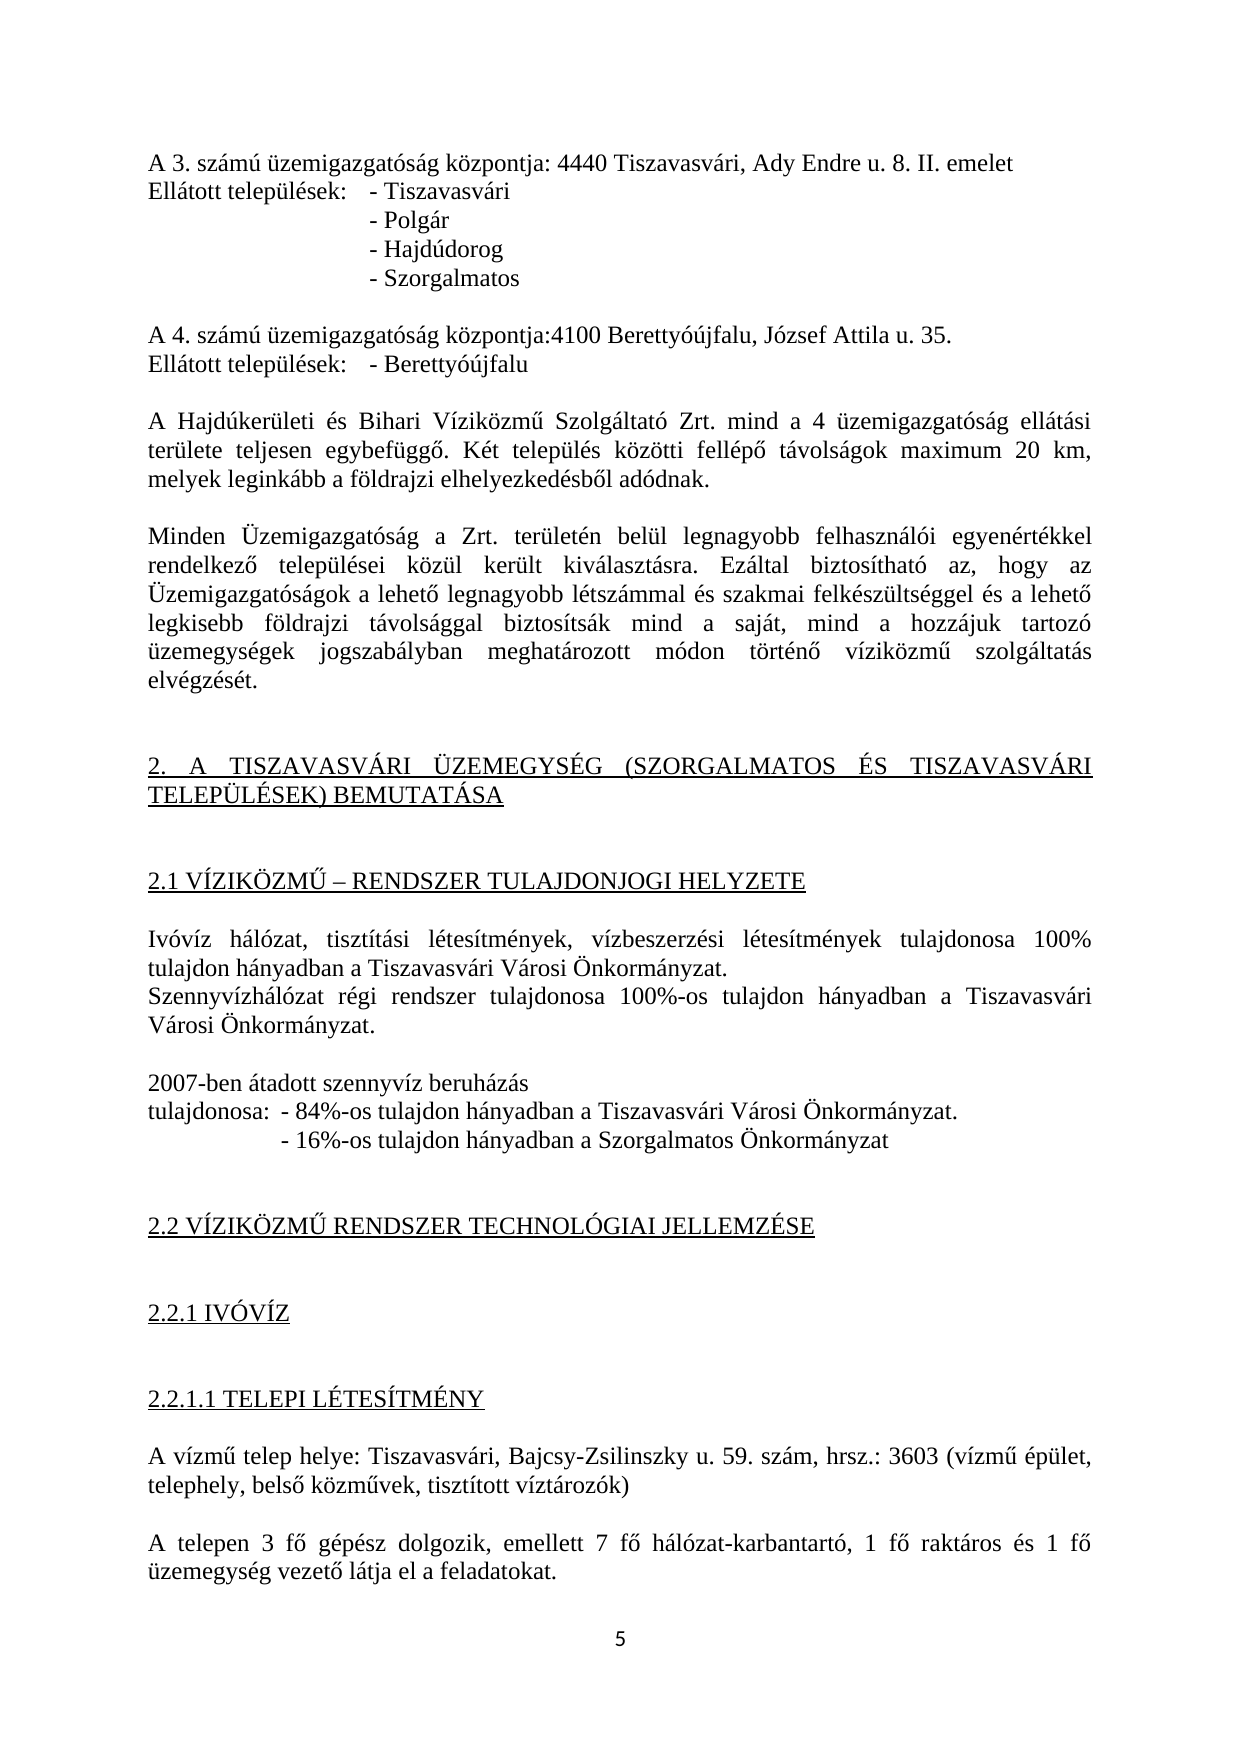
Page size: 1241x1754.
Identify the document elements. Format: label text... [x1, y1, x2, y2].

text Ivóvíz hálózat, tisztítási létesítmények, vízbeszerzési létesítmények tulajdonosa 100% tulajdon hányadban a Tiszavasvári Városi Önkormányzat. [148, 924, 1093, 981]
text 2. A Tiszavasvári Üzemegység (Szorgalmatos és Tiszavasvári települések) bemutatása [148, 751, 1093, 776]
text Ellátott települések: - Berettyóújfalu [148, 349, 1093, 378]
text A telepen 3 fő gépész dolgozik, emellett 7 fő hálózat-karbantartó, 1 fő raktáros és 1 fő üzemegység vezető látja el a feladatokat. [148, 1528, 1093, 1585]
text - Szorgalmatos [148, 263, 1093, 291]
text Minden Üzemigazgatóság a Zrt. területén belül legnagyobb felhasználói egyenértékkel rendelkező települései közül került kiválasztásra. Ezáltal biztosítható az, hogy az Üzemigazgatóságok a lehető legnagyobb létszámmal és szakmai felkészültséggel és a lehető legkisebb földrajzi távolsággal biztosítsák mind a saját, mind a hozzájuk tartozó üzemegységek jogszabályban meghatározott módon történő víziközmű szolgáltatás elvégzését. [148, 521, 1093, 694]
text 2.1 VÍZIKÖZMŰ – RENDSZER TULAJDONJOGI HELYZETE [148, 866, 1093, 895]
text - Hajdúdorog [148, 234, 1093, 263]
text A Hajdúkerületi és Bihari Víziközmű Szolgáltató Zrt. mind a 4 üzemigazgatóság ellátási területe teljesen egybefüggő. Két település közötti fellépő távolságok maximum 20 km, melyek leginkább a földrajzi elhelyezkedésből adódnak. [148, 406, 1093, 493]
text tulajdonosa: - 84%-os tulajdon hányadban a Tiszavasvári Városi Önkormányzat. [148, 1096, 1093, 1125]
text Szennyvízhálózat régi rendszer tulajdonosa 100%-os tulajdon hányadban a Tiszavasvári Városi Önkormányzat. [148, 981, 1093, 1039]
text A 3. számú üzemigazgatóság központja: 4440 Tiszavasvári, Ady Endre u. 8. II. emelet [148, 148, 1093, 176]
text A vízmű telep helye: Tiszavasvári, Bajcsy-Zsilinszky u. 59. szám, hrsz.: 3603 (vízmű épület, telephely, belső közművek, tisztított víztározók) [148, 1441, 1093, 1499]
text 2007-ben átadott szennyvíz beruházás [148, 1068, 1093, 1096]
text Ellátott települések: - Tiszavasvári [148, 176, 1093, 205]
text - 16%-os tulajdon hányadban a Szorgalmatos Önkormányzat [148, 1125, 1093, 1154]
text - Polgár [148, 205, 1093, 234]
text 2.2.1 IVÓVÍZ [148, 1298, 1093, 1326]
text 2.2 VÍZIKÖZMŰ RENDSZER TECHNOLÓGIAI JELLEMZÉSE [148, 1211, 1093, 1240]
text 2.2.1.1 TELEPI LÉTESÍTMÉNY [148, 1384, 1093, 1413]
text 2. A Tiszavasvári Üzemegység (Szorgalmatos és Tiszavasvári települések) bemutatása [148, 778, 1093, 809]
text A 4. számú üzemigazgatóság központja:4100 Berettyóújfalu, József Attila u. 35. [148, 320, 1093, 349]
